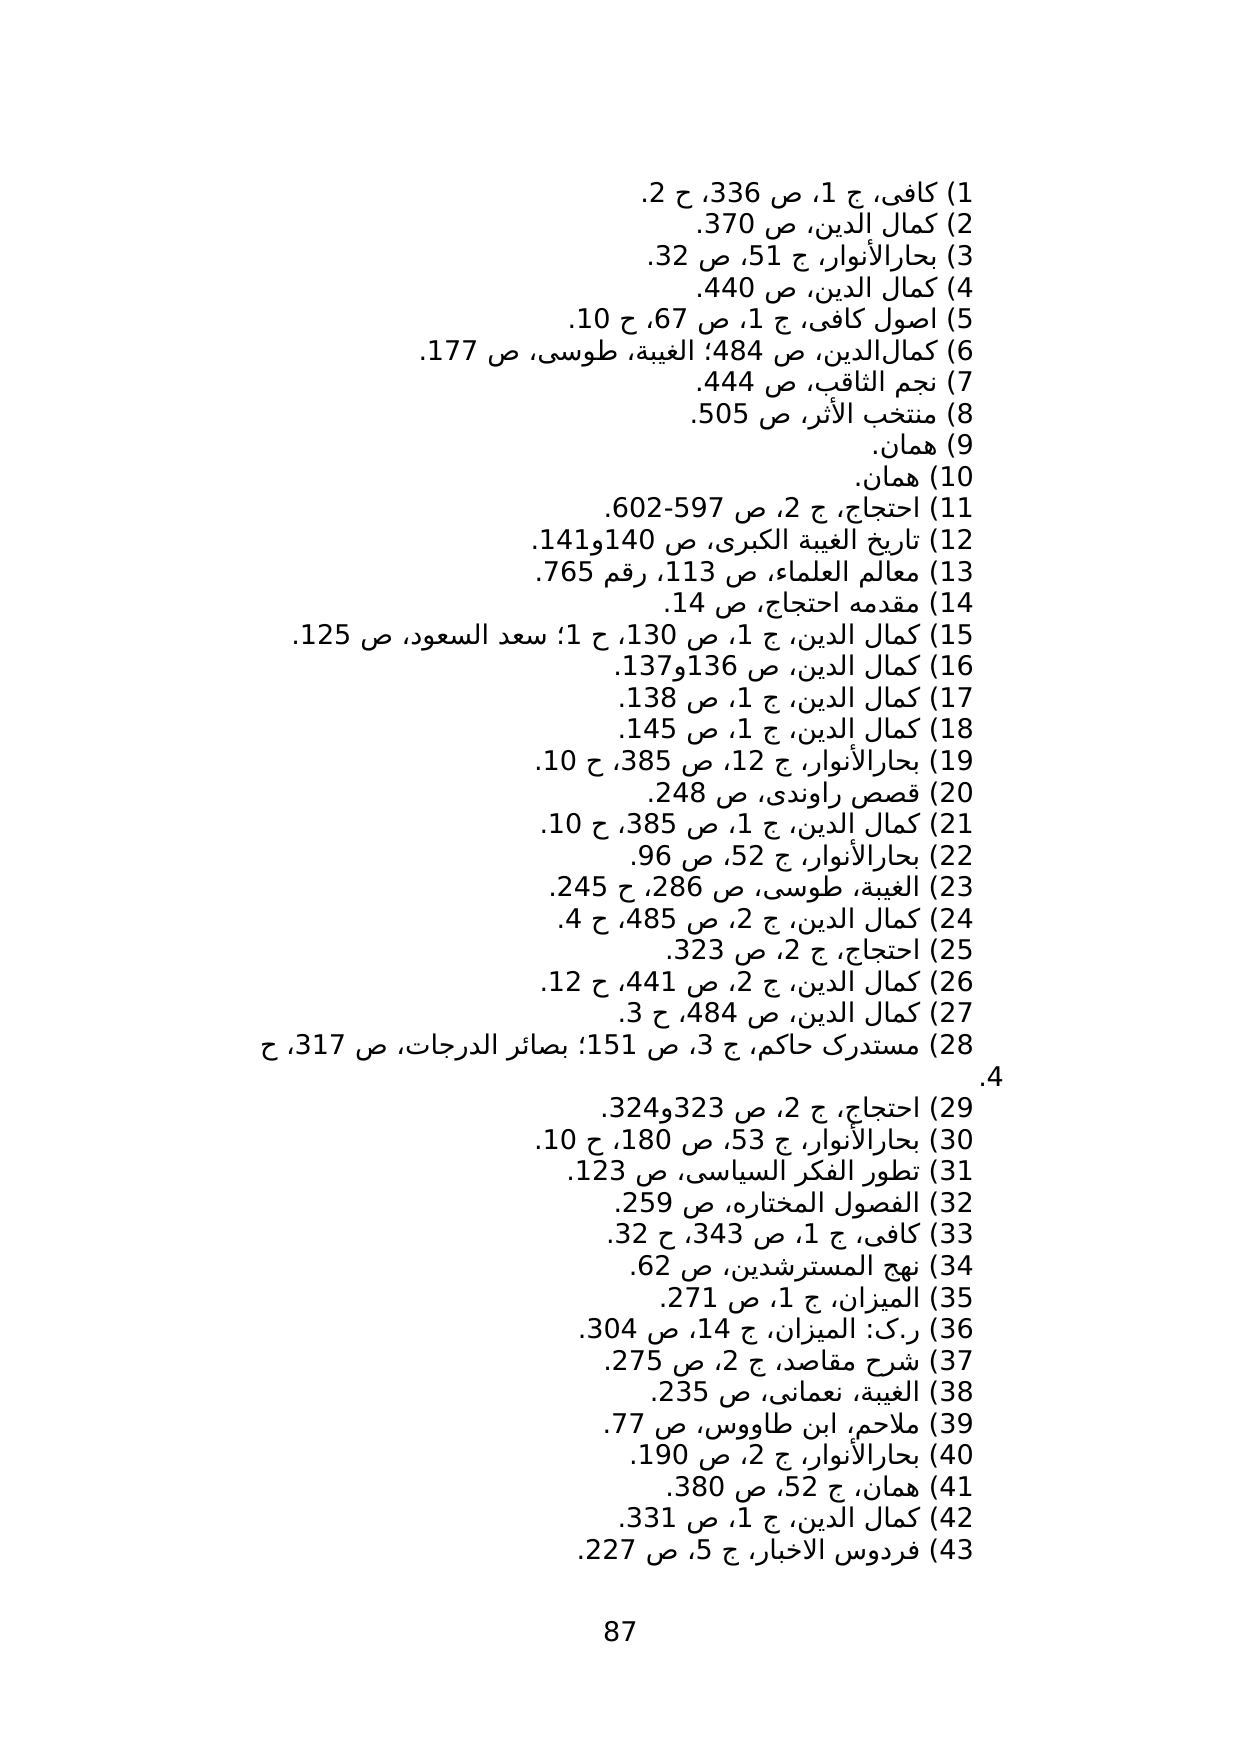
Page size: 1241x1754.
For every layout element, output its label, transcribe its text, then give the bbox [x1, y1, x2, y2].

text 14) مقدمه احتجاج، ص 14. [236, 587, 1004, 619]
text 27) کمال الدین، ص 484، ح 3. [236, 998, 1004, 1029]
text 25) احتجاج، ج 2، ص 323. [236, 935, 1004, 966]
text 30) بحارالأنوار، ج 53، ص 180، ح 10. [236, 1124, 1004, 1156]
text 35) المیزان، ج 1، ص 271. [236, 1282, 1004, 1313]
text 18) کمال الدین، ج 1، ص 145. [236, 714, 1004, 745]
text 41) همان، ج 52، ص 380. [236, 1471, 1004, 1503]
text 37) شرح مقاصد، ج 2، ص 275. [236, 1345, 1004, 1377]
text 29) احتجاج، ج 2، ص 323و324. [236, 1092, 1004, 1124]
text 6) کمال‌الدین، ص 484؛ الغیبة، طوسی، ص 177. [236, 335, 1004, 367]
text 13) معالم العلماء، ص 113، رقم 765. [236, 556, 1004, 587]
text 31) تطور الفکر السیاسی، ص 123. [236, 1156, 1004, 1187]
text 38) الغیبة، نعمانی، ص 235. [236, 1377, 1004, 1408]
text 43) فردوس الاخبار، ج 5، ص 227. [236, 1534, 1004, 1566]
text 3) بحارالأنوار، ج 51، ص 32. [236, 240, 1004, 272]
text 40) بحارالأنوار، ج 2، ص 190. [236, 1440, 1004, 1471]
text 32) الفصول المختاره، ص 259. [236, 1187, 1004, 1219]
text 19) بحارالأنوار، ج 12، ص 385، ح 10. [236, 745, 1004, 777]
text 8) منتخب الأثر، ص 505. [236, 398, 1004, 430]
text 2) کمال الدین، ص 370. [236, 209, 1004, 240]
text 5) اصول کافی، ج 1، ص 67، ح 10. [236, 303, 1004, 335]
text 7) نجم الثاقب، ص 444. [236, 367, 1004, 398]
text 39) ملاحم، ابن طاووس، ص 77. [236, 1408, 1004, 1440]
text 11) احتجاج، ج 2، ص 597-602. [236, 493, 1004, 524]
text 10) همان. [236, 461, 1004, 493]
text 17) کمال الدین، ج 1، ص 138. [236, 682, 1004, 714]
text 12) تاریخ الغیبة الکبری، ص 140و141. [236, 524, 1004, 556]
text 28) مستدرک حاکم، ج 3، ص 151؛ بصائر الدرجات، ص 317، ح 4. [236, 1029, 1004, 1092]
text 4) کمال الدین، ص 440. [236, 272, 1004, 303]
text 42) کمال الدین، ج 1، ص 331. [236, 1503, 1004, 1534]
text 9) همان. [236, 430, 1004, 461]
text 15) کمال الدین، ج 1، ص 130، ح 1؛ سعد السعود، ص 125. [236, 619, 1004, 651]
text 34) نهج المسترشدین، ص 62. [236, 1250, 1004, 1282]
text 20) قصص راوندی، ص 248. [236, 777, 1004, 808]
text 1) کافی، ج 1، ص 336، ح 2. [236, 177, 1004, 209]
text 21) کمال الدین، ج 1، ص 385، ح 10. [236, 808, 1004, 840]
text 23) الغیبة، طوسی، ص 286، ح 245. [236, 872, 1004, 903]
text 36) ر.ک: المیزان، ج 14، ص 304. [236, 1313, 1004, 1345]
text 16) کمال الدین، ص 136و137. [236, 651, 1004, 682]
text 24) کمال الدین، ج 2، ص 485، ح 4. [236, 903, 1004, 935]
text 26) کمال الدین، ج 2، ص 441، ح 12. [236, 966, 1004, 998]
text 22) بحارالأنوار، ج 52، ص 96. [236, 840, 1004, 872]
text 33) کافی، ج 1، ص 343، ح 32. [236, 1219, 1004, 1250]
